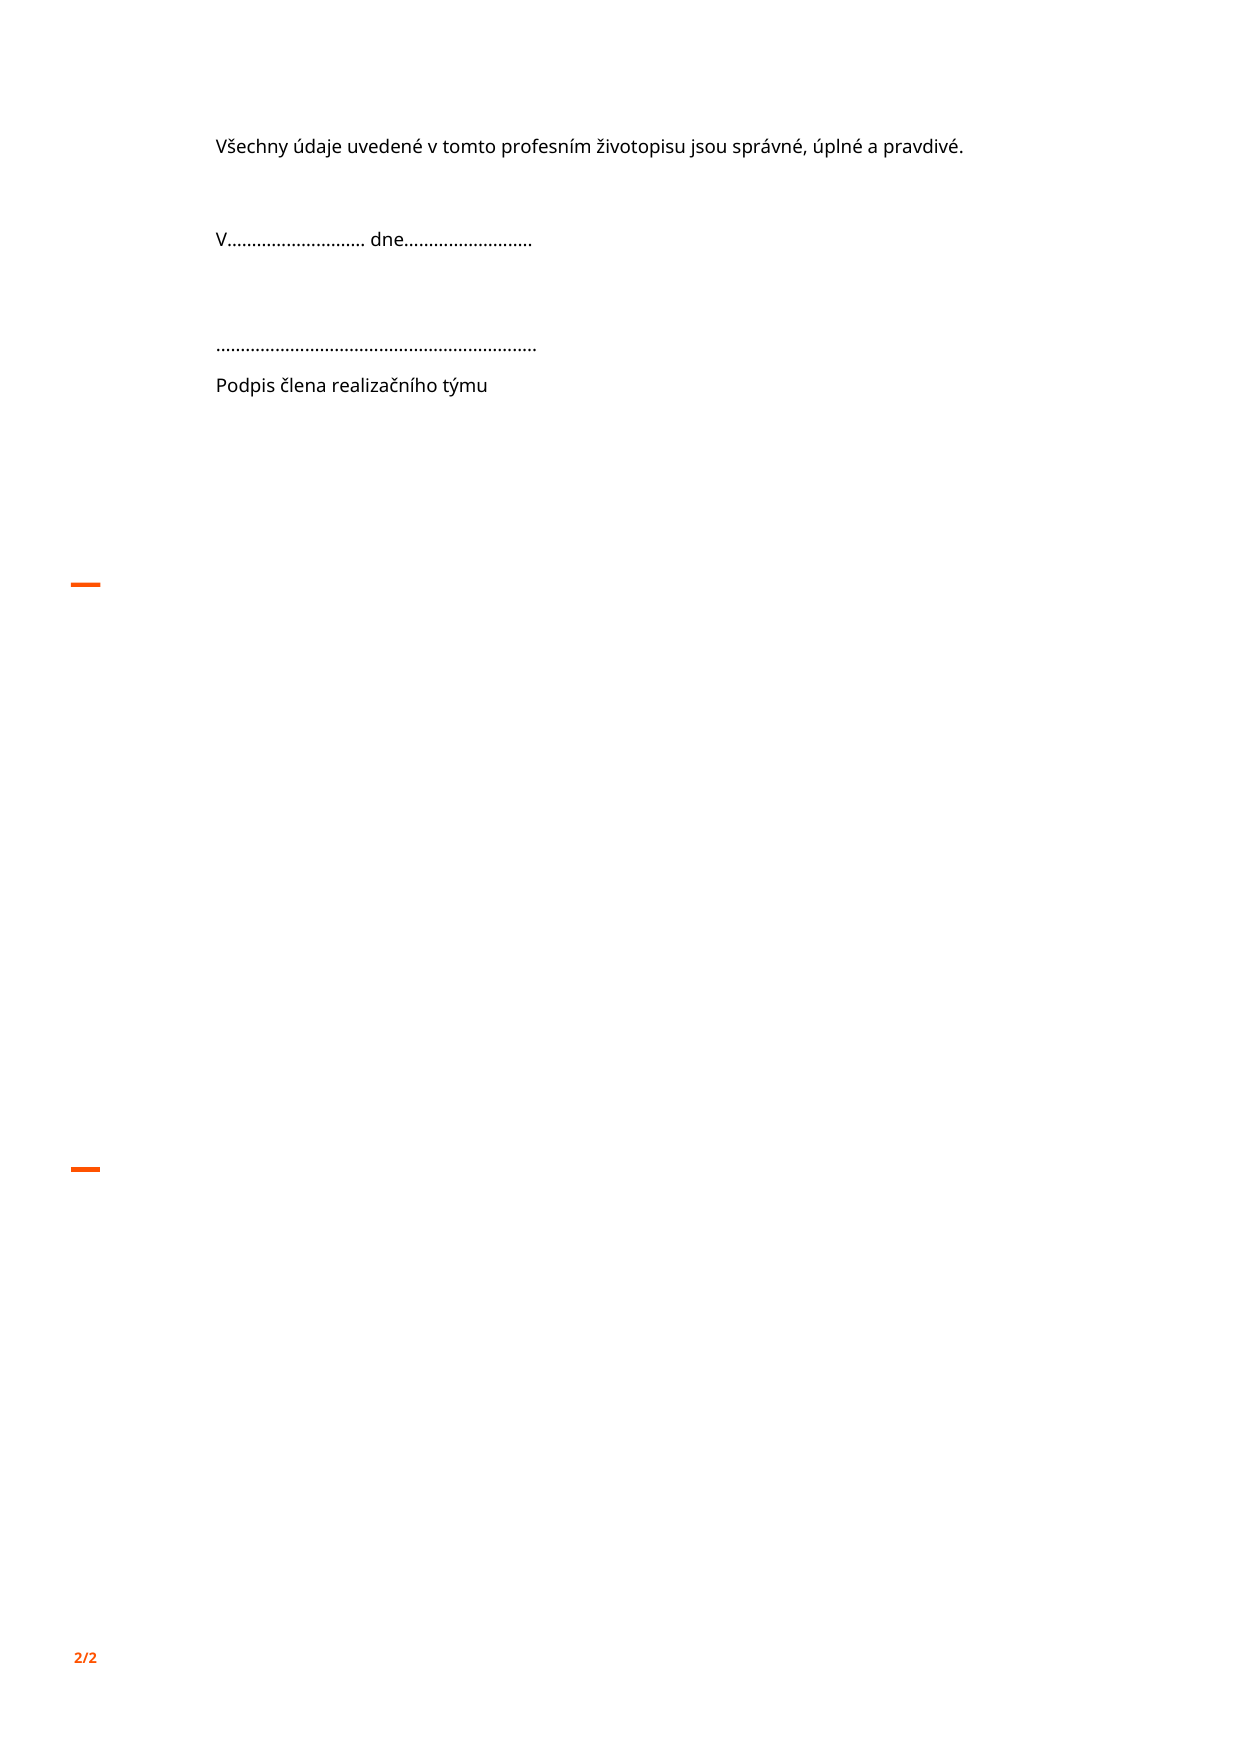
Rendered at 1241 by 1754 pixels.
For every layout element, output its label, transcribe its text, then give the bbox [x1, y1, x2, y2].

list Všechny údaje uvedené v tomto profesním životopisu jsou správné, úplné a pravdivé. [216, 133, 1122, 159]
text ……………………………………………………….. [216, 331, 1122, 356]
text V………………………. dne…………………….. [216, 227, 1122, 252]
text Podpis člena realizačního týmu [216, 373, 1122, 398]
